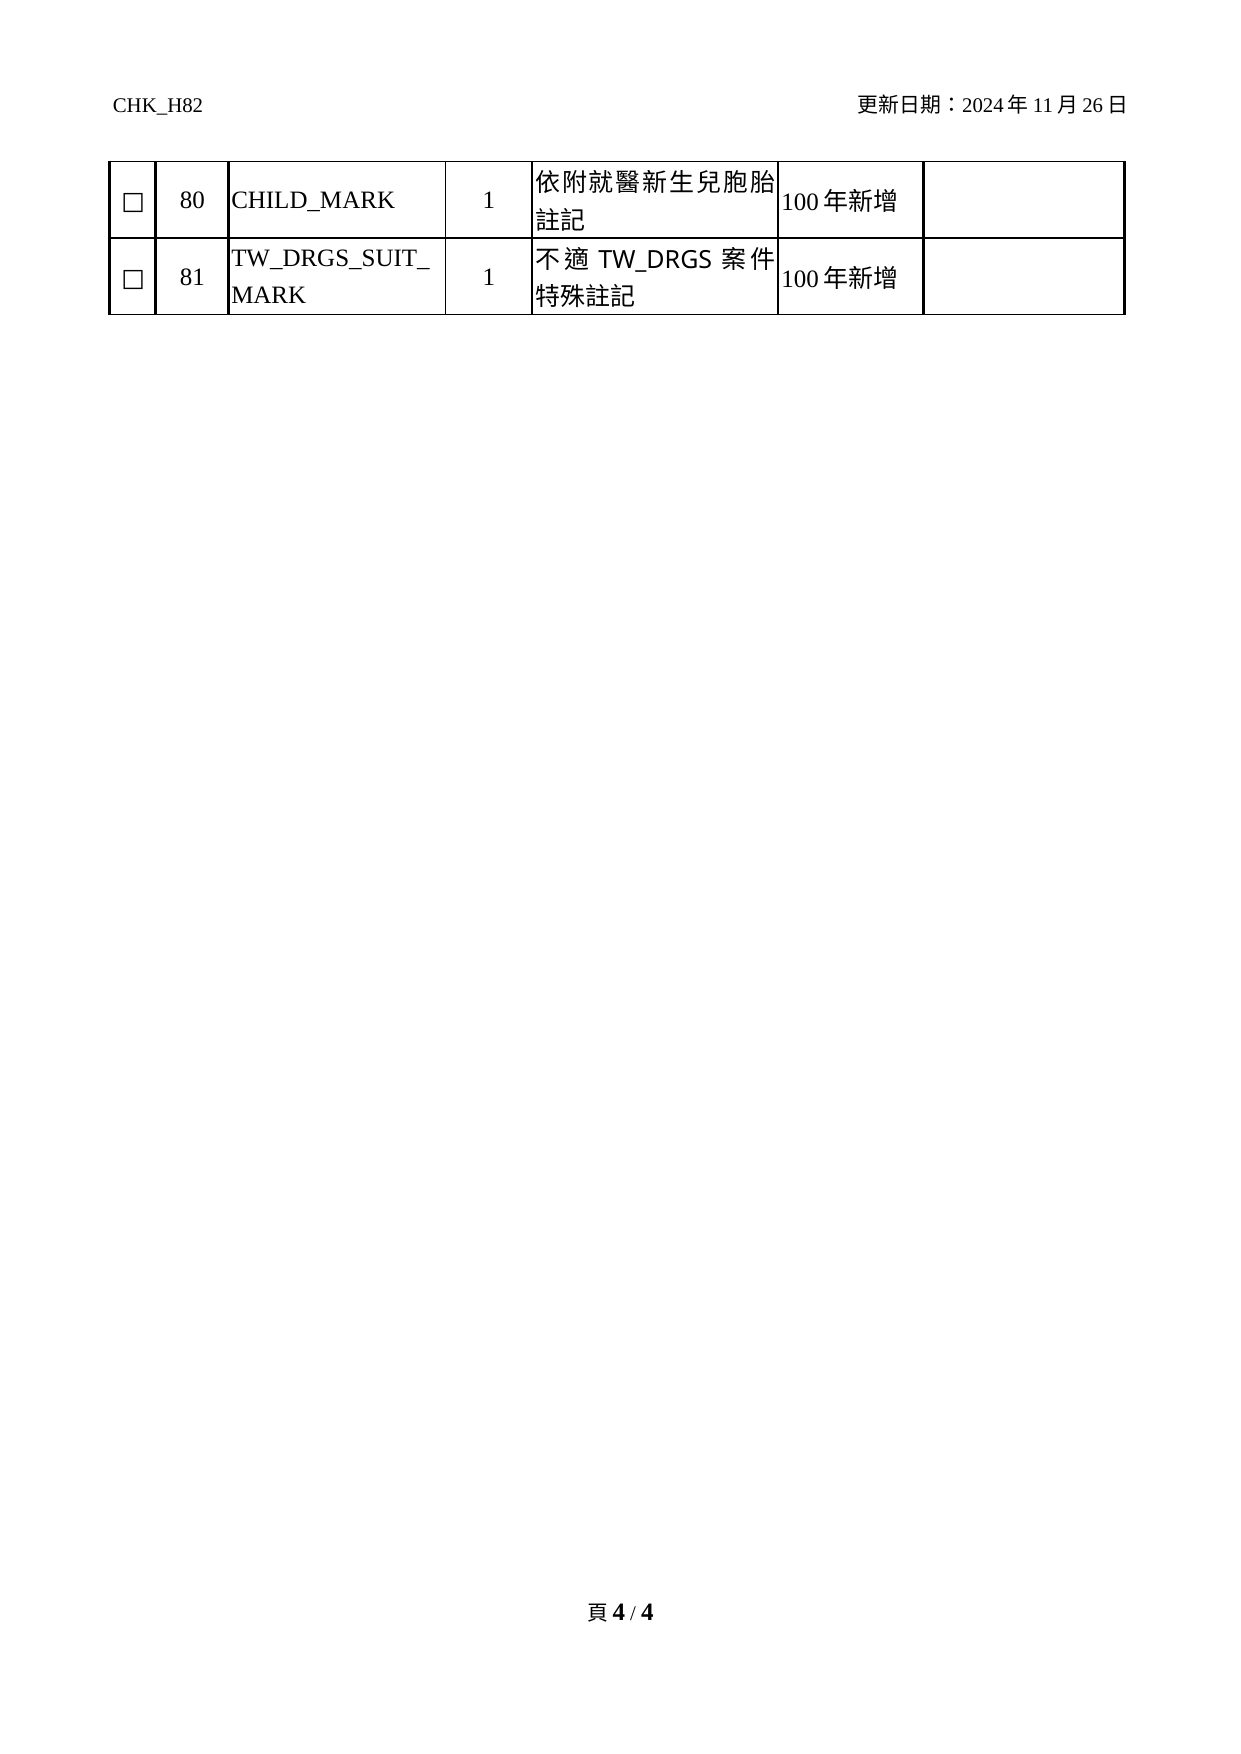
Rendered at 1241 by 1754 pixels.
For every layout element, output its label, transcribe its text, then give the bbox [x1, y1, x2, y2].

table_cell 80 [157, 162, 227, 237]
table_cell 100年新增 [779, 162, 922, 237]
table_cell □ [111, 162, 154, 237]
table_cell □ [111, 239, 154, 314]
table_cell 不適TW_DRGS案件特殊註記 [533, 239, 777, 314]
table_cell 1 [446, 239, 531, 314]
table_cell 依附就醫新生兒胞胎註記 [533, 162, 777, 237]
table_cell 81 [157, 239, 227, 314]
table_cell TW_DRGS_SUIT_MARK [230, 239, 445, 314]
table_cell [925, 239, 1123, 314]
table_cell [925, 162, 1123, 237]
table_cell 100年新增 [779, 239, 922, 314]
table_cell CHILD_MARK [230, 162, 445, 237]
table_cell 1 [446, 162, 531, 237]
